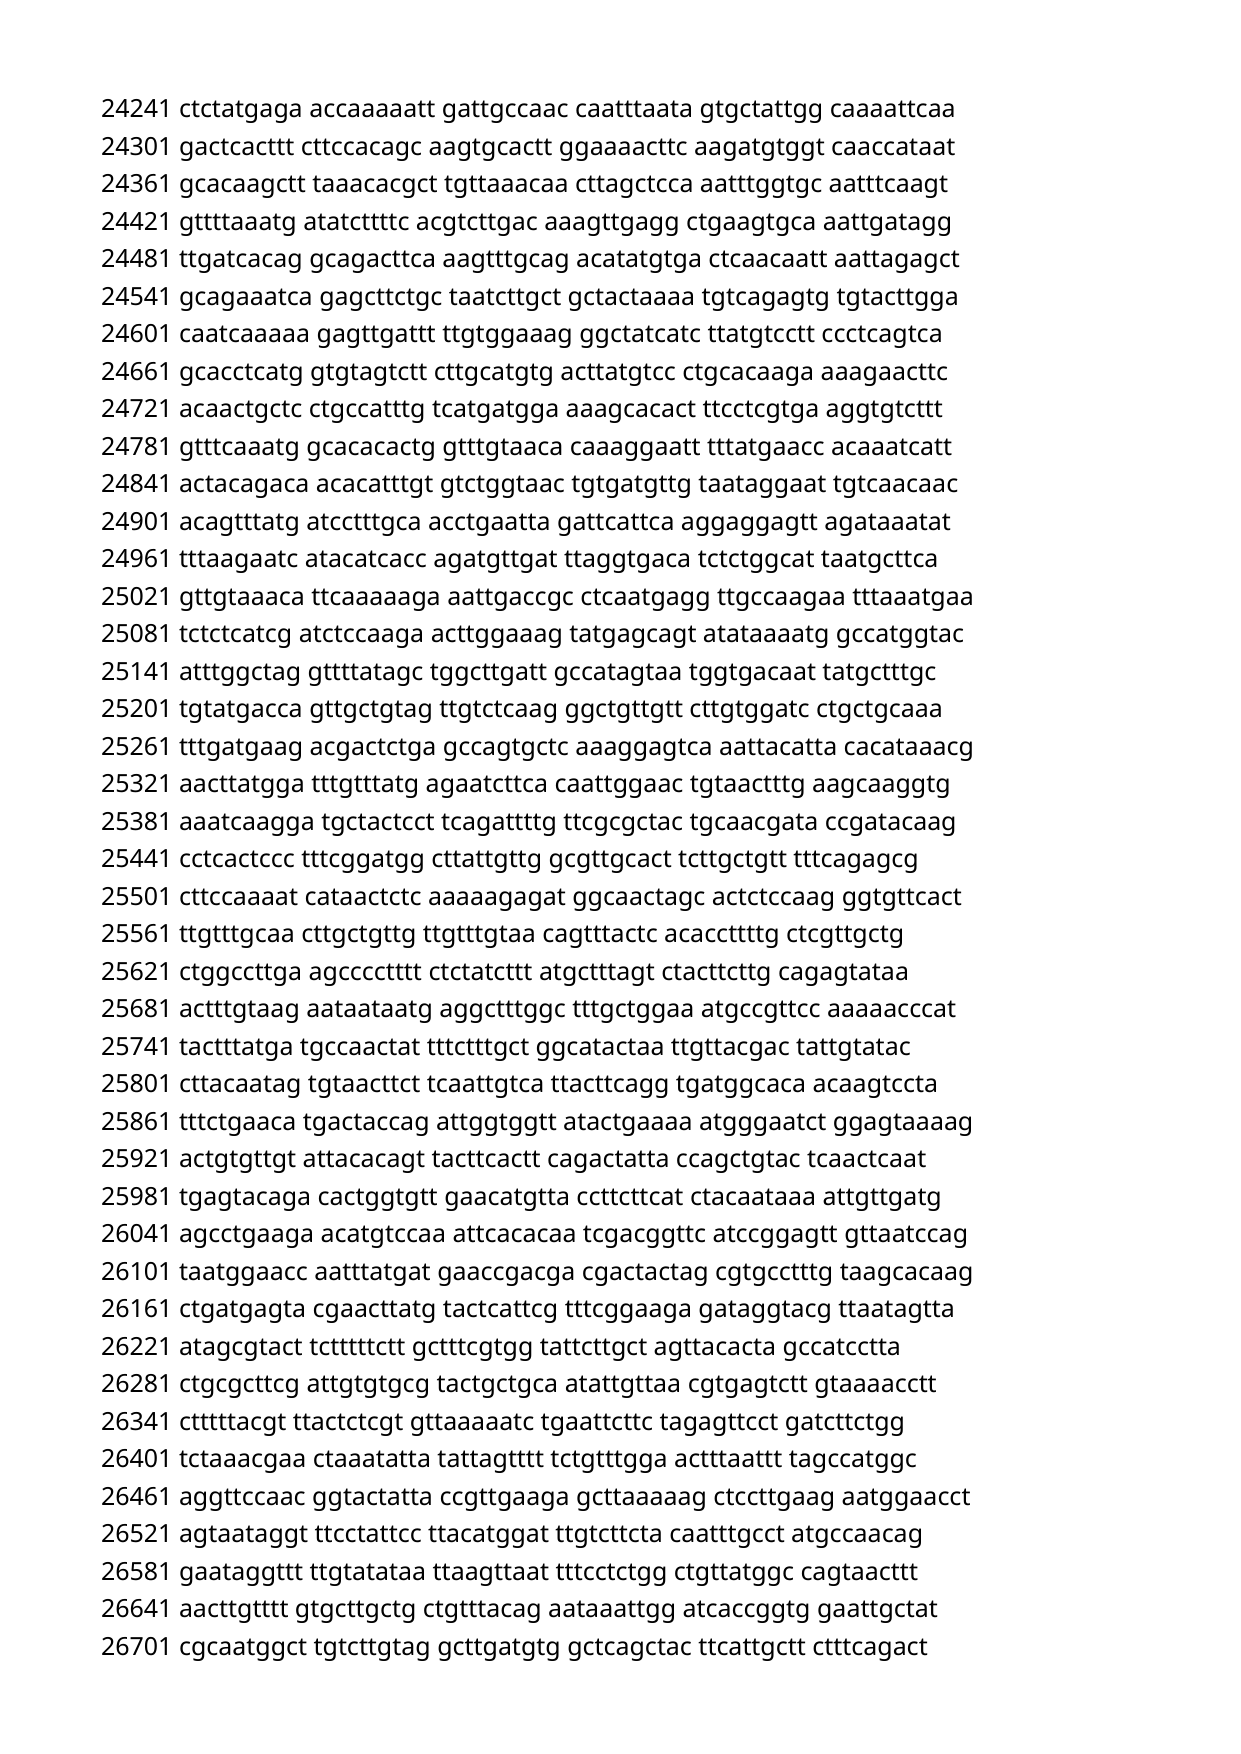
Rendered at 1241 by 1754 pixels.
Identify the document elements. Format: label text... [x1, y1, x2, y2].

text 25201 tgtatgacca gttgctgtag ttgtctcaag ggctgttgtt cttgtggatc ctgctgcaaa [75, 689, 1165, 727]
text 24961 tttaagaatc atacatcacc agatgttgat ttaggtgaca tctctggcat taatgcttca [75, 539, 1165, 577]
text 26281 ctgcgcttcg attgtgtgcg tactgctgca atattgttaa cgtgagtctt gtaaaacctt [75, 1364, 1165, 1402]
text 25861 tttctgaaca tgactaccag attggtggtt atactgaaaa atgggaatct ggagtaaaag [75, 1102, 1165, 1139]
text 25441 cctcactccc tttcggatgg cttattgttg gcgttgcact tcttgctgtt tttcagagcg [75, 839, 1165, 877]
text 25741 tactttatga tgccaactat tttctttgct ggcatactaa ttgttacgac tattgtatac [75, 1027, 1165, 1064]
text 25021 gttgtaaaca ttcaaaaaga aattgaccgc ctcaatgagg ttgccaagaa tttaaatgaa [75, 577, 1165, 614]
text 25321 aacttatgga tttgtttatg agaatcttca caattggaac tgtaactttg aagcaaggtg [75, 764, 1165, 802]
text 26401 tctaaacgaa ctaaatatta tattagtttt tctgtttgga actttaattt tagccatggc [75, 1439, 1165, 1477]
text 24661 gcacctcatg gtgtagtctt cttgcatgtg acttatgtcc ctgcacaaga aaagaacttc [75, 352, 1165, 389]
text 24241 ctctatgaga accaaaaatt gattgccaac caatttaata gtgctattgg caaaattcaa [75, 89, 1165, 127]
text 25501 cttccaaaat cataactctc aaaaagagat ggcaactagc actctccaag ggtgttcact [75, 877, 1165, 914]
text 24901 acagtttatg atcctttgca acctgaatta gattcattca aggaggagtt agataaatat [75, 502, 1165, 539]
text 26641 aacttgtttt gtgcttgctg ctgtttacag aataaattgg atcaccggtg gaattgctat [75, 1589, 1165, 1627]
text 25561 ttgtttgcaa cttgctgttg ttgtttgtaa cagtttactc acaccttttg ctcgttgctg [75, 914, 1165, 952]
text 25921 actgtgttgt attacacagt tacttcactt cagactatta ccagctgtac tcaactcaat [75, 1139, 1165, 1177]
text 26521 agtaataggt ttcctattcc ttacatggat ttgtcttcta caatttgcct atgccaacag [75, 1514, 1165, 1552]
text 24721 acaactgctc ctgccatttg tcatgatgga aaagcacact ttcctcgtga aggtgtcttt [75, 389, 1165, 427]
text 25261 tttgatgaag acgactctga gccagtgctc aaaggagtca aattacatta cacataaacg [75, 727, 1165, 764]
text 26161 ctgatgagta cgaacttatg tactcattcg tttcggaaga gataggtacg ttaatagtta [75, 1289, 1165, 1327]
text 26581 gaataggttt ttgtatataa ttaagttaat tttcctctgg ctgttatggc cagtaacttt [75, 1552, 1165, 1589]
text 24301 gactcacttt cttccacagc aagtgcactt ggaaaacttc aagatgtggt caaccataat [75, 127, 1165, 164]
text 26101 taatggaacc aatttatgat gaaccgacga cgactactag cgtgcctttg taagcacaag [75, 1252, 1165, 1289]
text 24841 actacagaca acacatttgt gtctggtaac tgtgatgttg taataggaat tgtcaacaac [75, 464, 1165, 502]
text 25981 tgagtacaga cactggtgtt gaacatgtta ccttcttcat ctacaataaa attgttgatg [75, 1177, 1165, 1214]
text 26041 agcctgaaga acatgtccaa attcacacaa tcgacggttc atccggagtt gttaatccag [75, 1214, 1165, 1252]
text 25681 actttgtaag aataataatg aggctttggc tttgctggaa atgccgttcc aaaaacccat [75, 989, 1165, 1027]
text 24781 gtttcaaatg gcacacactg gtttgtaaca caaaggaatt tttatgaacc acaaatcatt [75, 427, 1165, 464]
text 24361 gcacaagctt taaacacgct tgttaaacaa cttagctcca aatttggtgc aatttcaagt [75, 164, 1165, 202]
text 26221 atagcgtact tctttttctt gctttcgtgg tattcttgct agttacacta gccatcctta [75, 1327, 1165, 1364]
text 25621 ctggccttga agcccctttt ctctatcttt atgctttagt ctacttcttg cagagtataa [75, 952, 1165, 989]
text 26461 aggttccaac ggtactatta ccgttgaaga gcttaaaaag ctccttgaag aatggaacct [75, 1477, 1165, 1514]
text 25081 tctctcatcg atctccaaga acttggaaag tatgagcagt atataaaatg gccatggtac [75, 614, 1165, 652]
text 25141 atttggctag gttttatagc tggcttgatt gccatagtaa tggtgacaat tatgctttgc [75, 652, 1165, 689]
text 24421 gttttaaatg atatcttttc acgtcttgac aaagttgagg ctgaagtgca aattgatagg [75, 202, 1165, 239]
text 24481 ttgatcacag gcagacttca aagtttgcag acatatgtga ctcaacaatt aattagagct [75, 239, 1165, 277]
text 25381 aaatcaagga tgctactcct tcagattttg ttcgcgctac tgcaacgata ccgatacaag [75, 802, 1165, 839]
text 25801 cttacaatag tgtaacttct tcaattgtca ttacttcagg tgatggcaca acaagtccta [75, 1064, 1165, 1102]
text 26701 cgcaatggct tgtcttgtag gcttgatgtg gctcagctac ttcattgctt ctttcagact [75, 1627, 1165, 1664]
text 24601 caatcaaaaa gagttgattt ttgtggaaag ggctatcatc ttatgtcctt ccctcagtca [75, 314, 1165, 352]
text 24541 gcagaaatca gagcttctgc taatcttgct gctactaaaa tgtcagagtg tgtacttgga [75, 277, 1165, 314]
text 26341 ctttttacgt ttactctcgt gttaaaaatc tgaattcttc tagagttcct gatcttctgg [75, 1402, 1165, 1439]
